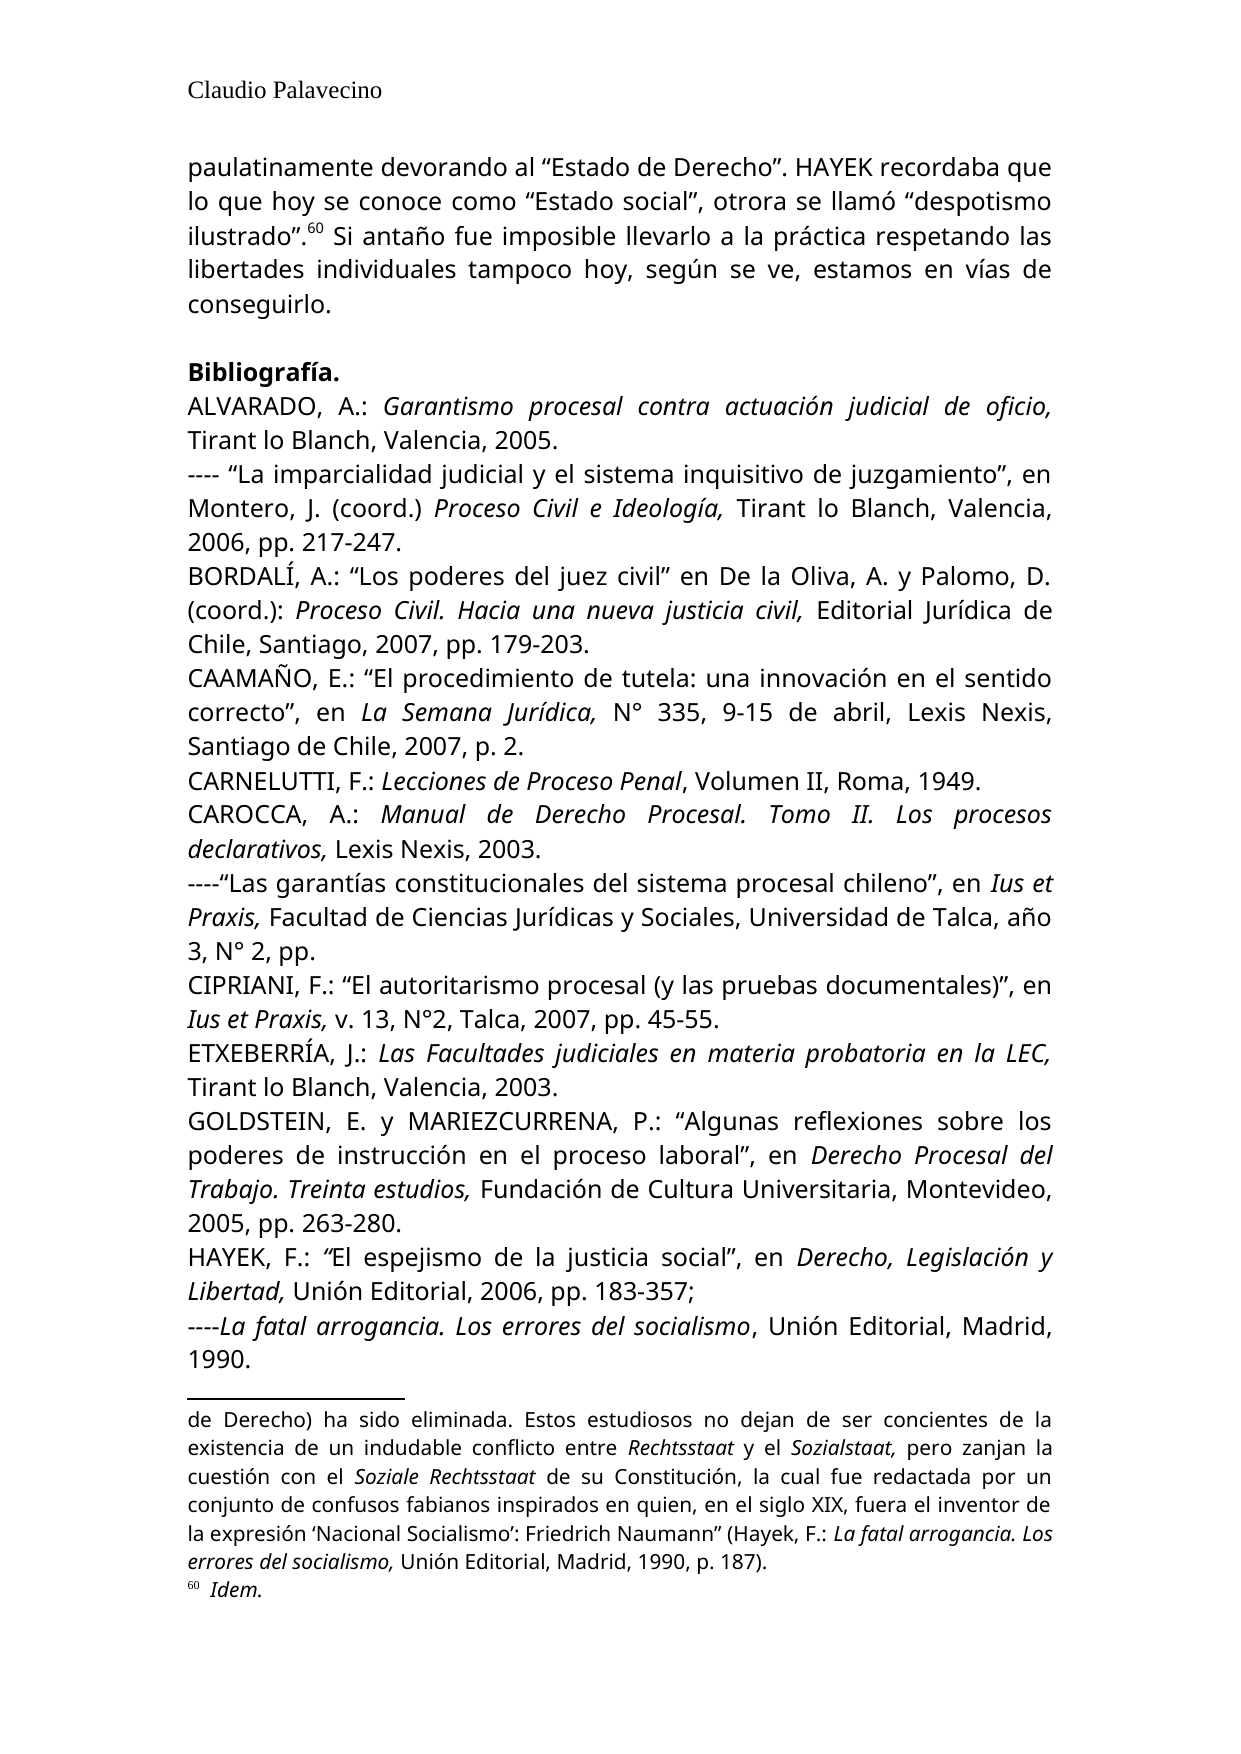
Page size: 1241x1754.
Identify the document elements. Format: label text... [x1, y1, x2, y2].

text ALVARADO, A.: Garantismo procesal contra actuación judicial de oficio, Tirant lo Blanch, Valencia, 2005. [187, 388, 1053, 457]
text HAYEK, F.: “El espejismo de la justicia social”, en Derecho, Legislación y Libertad, Unión Editorial, 2006, pp. 183-357; [187, 1240, 1053, 1308]
text CIPRIANI, F.: “El autoritarismo procesal (y las pruebas documentales)”, en Ius et Praxis, v. 13, N°2, Talca, 2007, pp. 45-55. [187, 967, 1053, 1036]
text ---- “La imparcialidad judicial y el sistema inquisitivo de juzgamiento”, en Montero, J. (coord.) Proceso Civil e Ideología, Tirant lo Blanch, Valencia, 2006, pp. 217-247. [187, 457, 1053, 559]
text El diseño de sus nuevos procedimientos va a acentuar un rasgo peculiar de la “justicia” laboral chilena. Si ya antes de la reforma, aun teniendo la razón, el empleador veía a priori significativamente mermadas sus posibilidades de ganar la primera instancia, con esta ley esas posibilidades se reducen todavía más, porque –digámoslo de una vez- no es sólo que el tribunal del trabajo sea estructuralmente parcial, sino que el juez laboral ha sido convenientemente adoctrinado para ser ideológicamente parcial. La cuestión es tan grave, que cobra pleno sentido aquella paradoja –enunciada por DEVIS ECHANDÍA- del oprobio que significa causar injusticia, so pretexto de administrar justicia. Se afirma –no sé si impensada o intencionalmente- este es el “camino correcto”, que de esta manera se avanza hacia el “Estado social de Derecho”. Lo que ocurre en verdad es que el llamado “Estado social” va paulatinamente devorando al “Estado de Derecho”. HAYEK recordaba que lo que hoy se conoce como “Estado social”, otrora se llamó “despotismo ilustrado”. Si antaño fue imposible llevarlo a la práctica respetando las libertades individuales tampoco hoy, según se ve, estamos en vías de conseguirlo. [187, 150, 1053, 320]
text CAROCCA, A.: Manual de Derecho Procesal. Tomo II. Los procesos declarativos, Lexis Nexis, 2003. [187, 797, 1053, 865]
text GOLDSTEIN, E. y MARIEZCURRENA, P.: “Algunas reflexiones sobre los poderes de instrucción en el proceso laboral”, en Derecho Procesal del Trabajo. Treinta estudios, Fundación de Cultura Universitaria, Montevideo, 2005, pp. 263-280. [187, 1104, 1053, 1240]
text CAAMAÑO, E.: “El procedimiento de tutela: una innovación en el sentido correcto”, en La Semana Jurídica, N° 335, 9-15 de abril, Lexis Nexis, Santiago de Chile, 2007, p. 2. [187, 661, 1053, 763]
text ----La fatal arrogancia. Los errores del socialismo, Unión Editorial, Madrid, 1990. [187, 1308, 1053, 1376]
text CARNELUTTI, F.: Lecciones de Proceso Penal, Volumen II, Roma, 1949. [187, 763, 1053, 797]
text ----“Las garantías constitucionales del sistema procesal chileno”, en Ius et Praxis, Facultad de Ciencias Jurídicas y Sociales, Universidad de Talca, año 3, N° 2, pp. [187, 865, 1053, 967]
text ETXEBERRÍA, J.: Las Facultades judiciales en materia probatoria en la LEC, Tirant lo Blanch, Valencia, 2003. [187, 1036, 1053, 1104]
text BORDALÍ, A.: “Los poderes del juez civil” en De la Oliva, A. y Palomo, D. (coord.): Proceso Civil. Hacia una nueva justicia civil, Editorial Jurídica de Chile, Santiago, 2007, pp. 179-203. [187, 559, 1053, 661]
text Bibliografía. [187, 354, 1053, 388]
